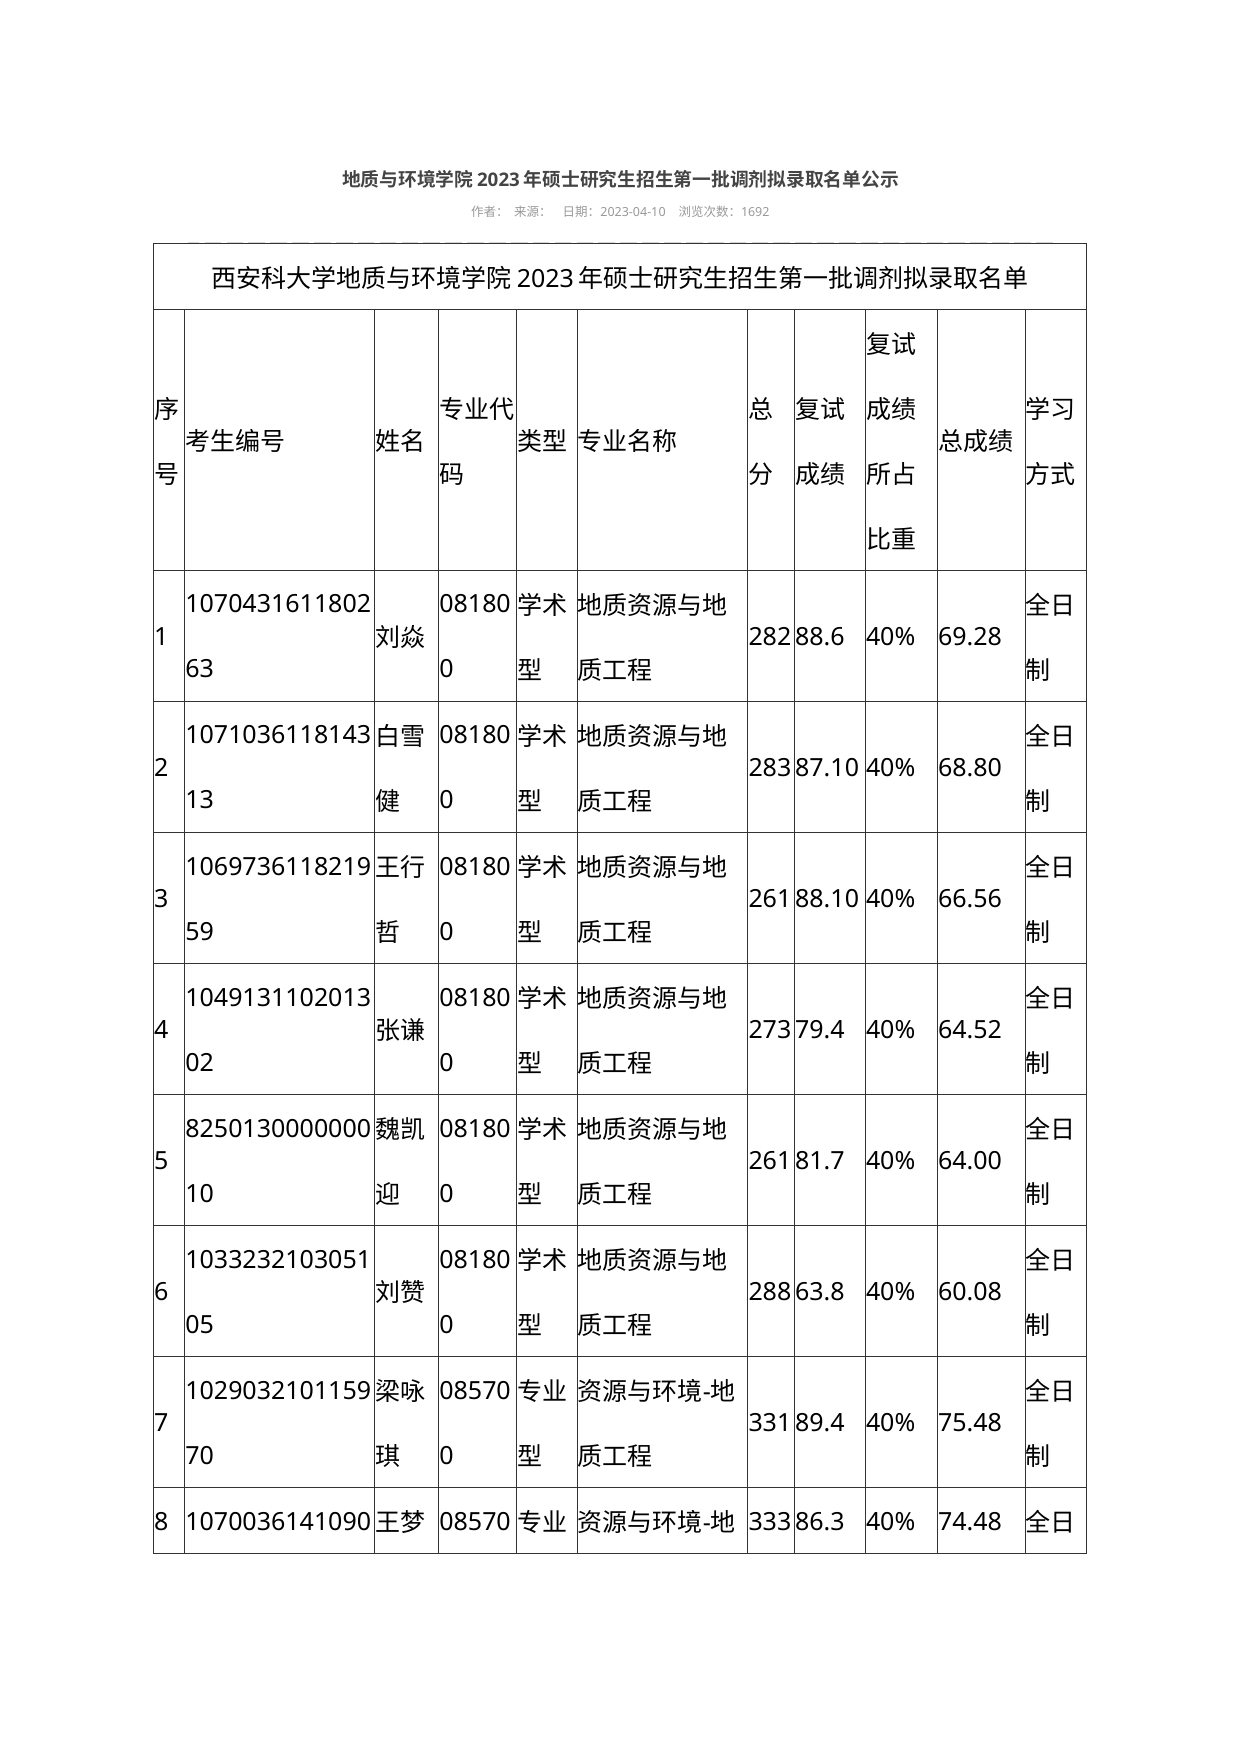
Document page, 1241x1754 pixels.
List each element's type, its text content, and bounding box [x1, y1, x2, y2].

table_cell 60.08 [938, 1226, 1025, 1356]
table_cell 复试成绩 [795, 310, 865, 570]
table_cell 104913110201302 [185, 964, 374, 1094]
table_cell 学术型 [517, 702, 577, 832]
table_cell 66.56 [938, 833, 1025, 963]
table_cell 地质资源与地质工程 [578, 1095, 747, 1225]
table_cell 全日制 [1026, 702, 1086, 832]
table_cell 75.48 [938, 1357, 1025, 1487]
table_cell 专业型 [517, 1488, 577, 1553]
table_cell 40% [866, 571, 937, 701]
table_cell 102903210115970 [185, 1357, 374, 1487]
table_cell 86.3 [795, 1488, 865, 1553]
table_cell 学术型 [517, 571, 577, 701]
table_cell 考生编号 [185, 310, 374, 570]
table_cell 081800 [439, 1095, 516, 1225]
table_cell 64.52 [938, 964, 1025, 1094]
table_cell 学术型 [517, 964, 577, 1094]
text 作者： 来源： 日期：2023-04-10 浏览次数：1692 [187, 194, 1053, 243]
table_cell 283 [748, 702, 794, 832]
text 地质与环境学院2023年硕士研究生招生第一批调剂拟录取名单公示 [187, 162, 1053, 194]
table_cell 081800 [439, 702, 516, 832]
table_cell 333 [748, 1488, 794, 1553]
table_cell 40% [866, 702, 937, 832]
table_cell 梁咏琪 [375, 1357, 438, 1487]
table_cell 40% [866, 1488, 937, 1553]
table_cell 类型 [517, 310, 577, 570]
table_cell 107043161180263 [185, 571, 374, 701]
table_cell 全日制 [1026, 1226, 1086, 1356]
table_cell 5 [154, 1095, 184, 1225]
table_cell 7 [154, 1357, 184, 1487]
table_cell 魏凯迎 [375, 1095, 438, 1225]
table_cell 88.10 [795, 833, 865, 963]
table_cell 88.6 [795, 571, 865, 701]
table_cell 3 [154, 833, 184, 963]
table_cell 白雪健 [375, 702, 438, 832]
table_cell 40% [866, 964, 937, 1094]
table_cell 107103611814313 [185, 702, 374, 832]
table_cell 825013000000010 [185, 1095, 374, 1225]
table_cell 64.00 [938, 1095, 1025, 1225]
table_cell 081800 [439, 833, 516, 963]
table_cell 姓名 [375, 310, 438, 570]
table_cell 刘赞 [375, 1226, 438, 1356]
table_cell 40% [866, 833, 937, 963]
table_cell 103323210305105 [185, 1226, 374, 1356]
table_cell 王梦瑶 [375, 1488, 438, 1553]
table_cell 地质资源与地质工程 [578, 702, 747, 832]
table_cell 74.48 [938, 1488, 1025, 1553]
table_cell 40% [866, 1357, 937, 1487]
table_cell 081800 [439, 571, 516, 701]
table_cell 复试成绩所占比重 [866, 310, 937, 570]
table_cell 地质资源与地质工程 [578, 964, 747, 1094]
table_cell 261 [748, 833, 794, 963]
table_cell 王行哲 [375, 833, 438, 963]
table_cell 6 [154, 1226, 184, 1356]
table_cell 全日制 [1026, 1488, 1086, 1553]
table_cell 085700 [439, 1357, 516, 1487]
table_cell 081800 [439, 1226, 516, 1356]
table_cell 张谦 [375, 964, 438, 1094]
table_cell 地质资源与地质工程 [578, 833, 747, 963]
table_cell 69.28 [938, 571, 1025, 701]
table_cell 刘焱 [375, 571, 438, 701]
table_cell 081800 [439, 964, 516, 1094]
table_cell 331 [748, 1357, 794, 1487]
table_cell 40% [866, 1095, 937, 1225]
table_cell 全日制 [1026, 571, 1086, 701]
table_cell 2 [154, 702, 184, 832]
table_cell 地质资源与地质工程 [578, 1226, 747, 1356]
table_cell 专业代码 [439, 310, 516, 570]
table_cell 68.80 [938, 702, 1025, 832]
table_cell 87.10 [795, 702, 865, 832]
table_cell 4 [154, 964, 184, 1094]
table_cell 专业型 [517, 1357, 577, 1487]
table_cell 地质资源与地质工程 [578, 571, 747, 701]
table_cell 总成绩 [938, 310, 1025, 570]
table_cell 89.4 [795, 1357, 865, 1487]
table_cell 79.4 [795, 964, 865, 1094]
table_cell 学习方式 [1026, 310, 1086, 570]
table_cell 106973611821959 [185, 833, 374, 963]
table_cell 全日制 [1026, 1357, 1086, 1487]
table_cell 63.8 [795, 1226, 865, 1356]
table_cell 261 [748, 1095, 794, 1225]
table_cell 40% [866, 1226, 937, 1356]
table_cell 085700 [439, 1488, 516, 1553]
table_cell 81.7 [795, 1095, 865, 1225]
table_cell 107003614109028 [185, 1488, 374, 1553]
table_cell 288 [748, 1226, 794, 1356]
table_cell 总分 [748, 310, 794, 570]
table_cell 学术型 [517, 833, 577, 963]
table_cell 资源与环境-地质工程 [578, 1357, 747, 1487]
table_cell 8 [154, 1488, 184, 1553]
table_cell 1 [154, 571, 184, 701]
table_cell 序号 [154, 310, 184, 570]
table_cell 专业名称 [578, 310, 747, 570]
table_cell 学术型 [517, 1095, 577, 1225]
table_header 西安科大学地质与环境学院2023年硕士研究生招生第一批调剂拟录取名单 [154, 244, 1086, 309]
table_cell 全日制 [1026, 964, 1086, 1094]
table_cell 282 [748, 571, 794, 701]
table_cell 学术型 [517, 1226, 577, 1356]
table_cell 全日制 [1026, 1095, 1086, 1225]
table_cell 全日制 [1026, 833, 1086, 963]
table_cell 资源与环境-地质工程 [578, 1488, 747, 1553]
table_cell 273 [748, 964, 794, 1094]
